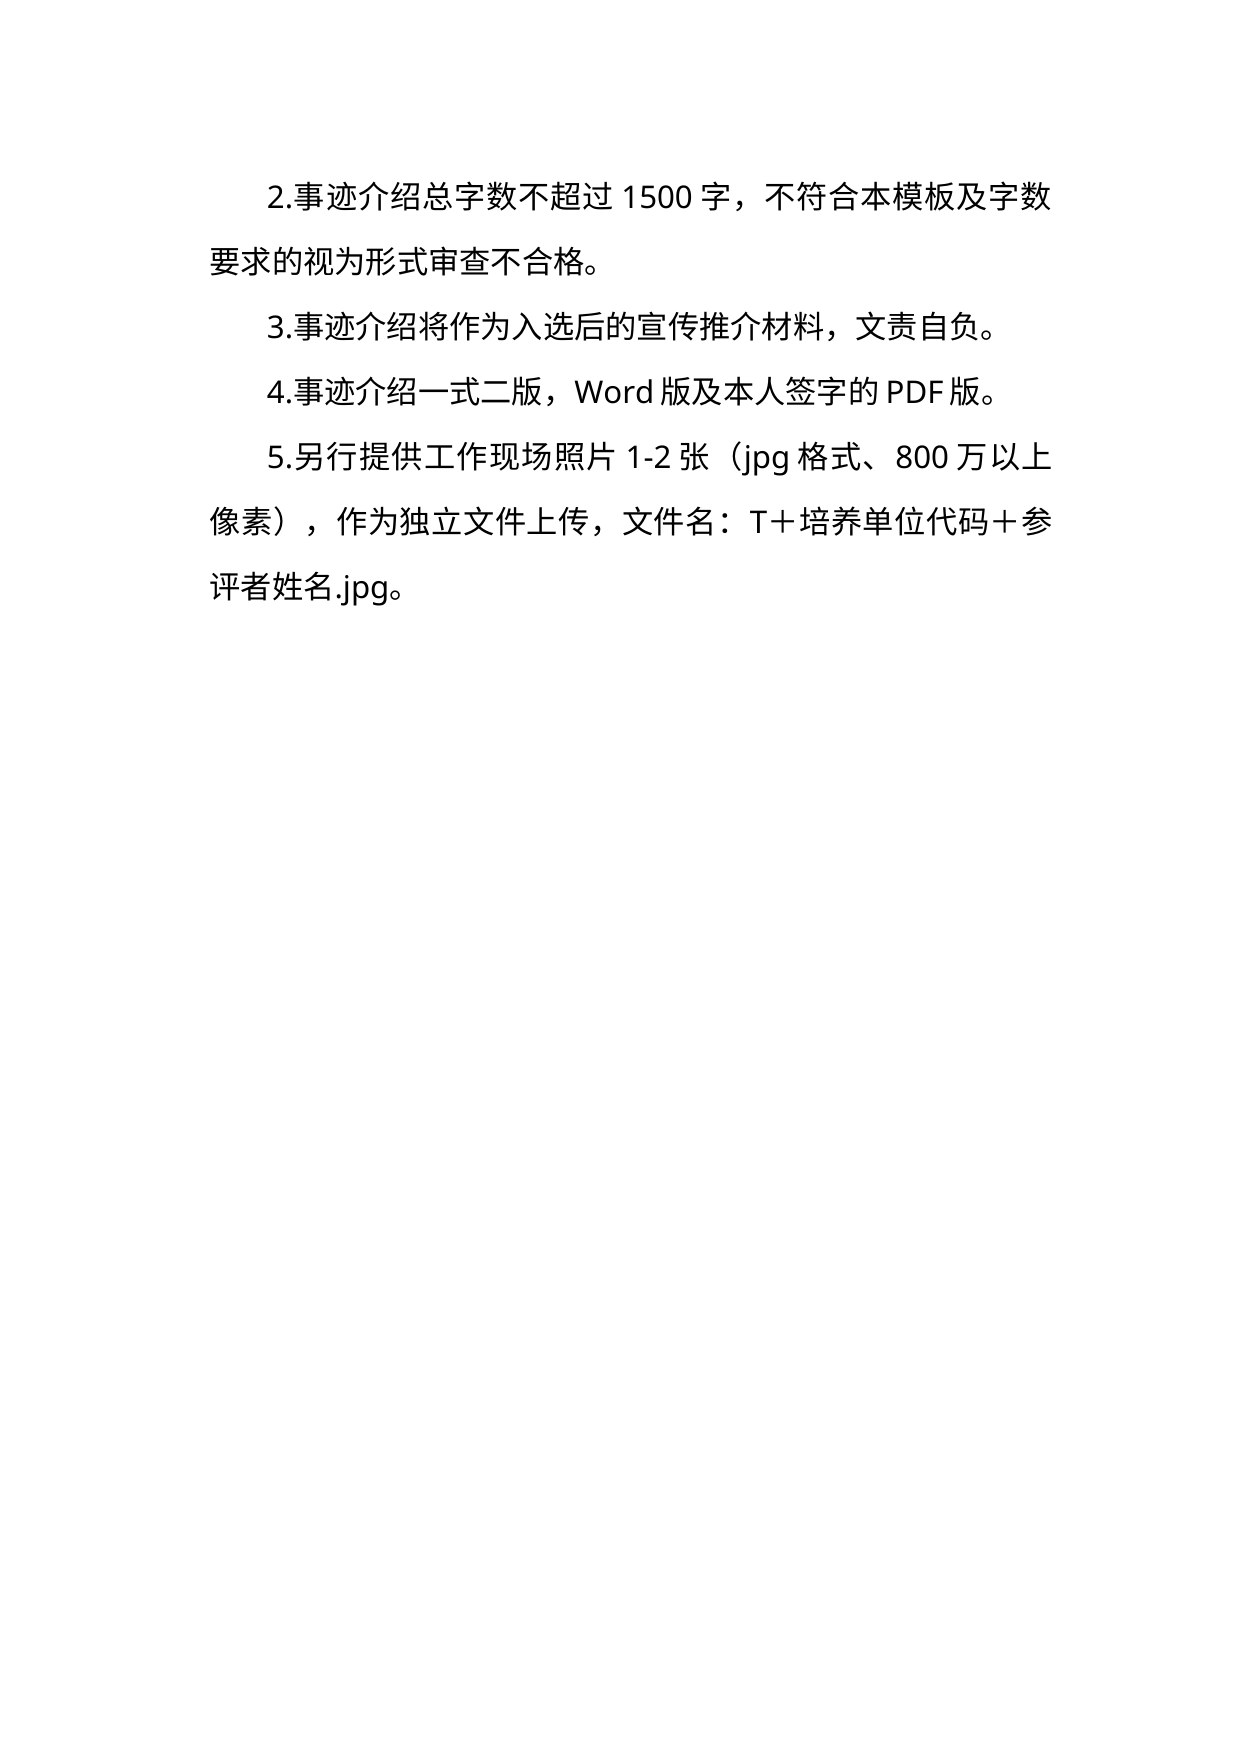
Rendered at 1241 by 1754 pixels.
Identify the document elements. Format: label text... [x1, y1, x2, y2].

text 3.事迹介绍将作为入选后的宣传推介材料，文责自负。 [209, 292, 1053, 357]
text 4.事迹介绍一式二版，Word版及本人签字的PDF版。 [209, 357, 1053, 422]
text 5.另行提供工作现场照片1-2张（jpg格式、800万以上像素），作为独立文件上传，文件名：T＋培养单位代码＋参评者姓名.jpg。 [209, 422, 1053, 617]
text 2.事迹介绍总字数不超过1500字，不符合本模板及字数要求的视为形式审查不合格。 [209, 162, 1053, 292]
